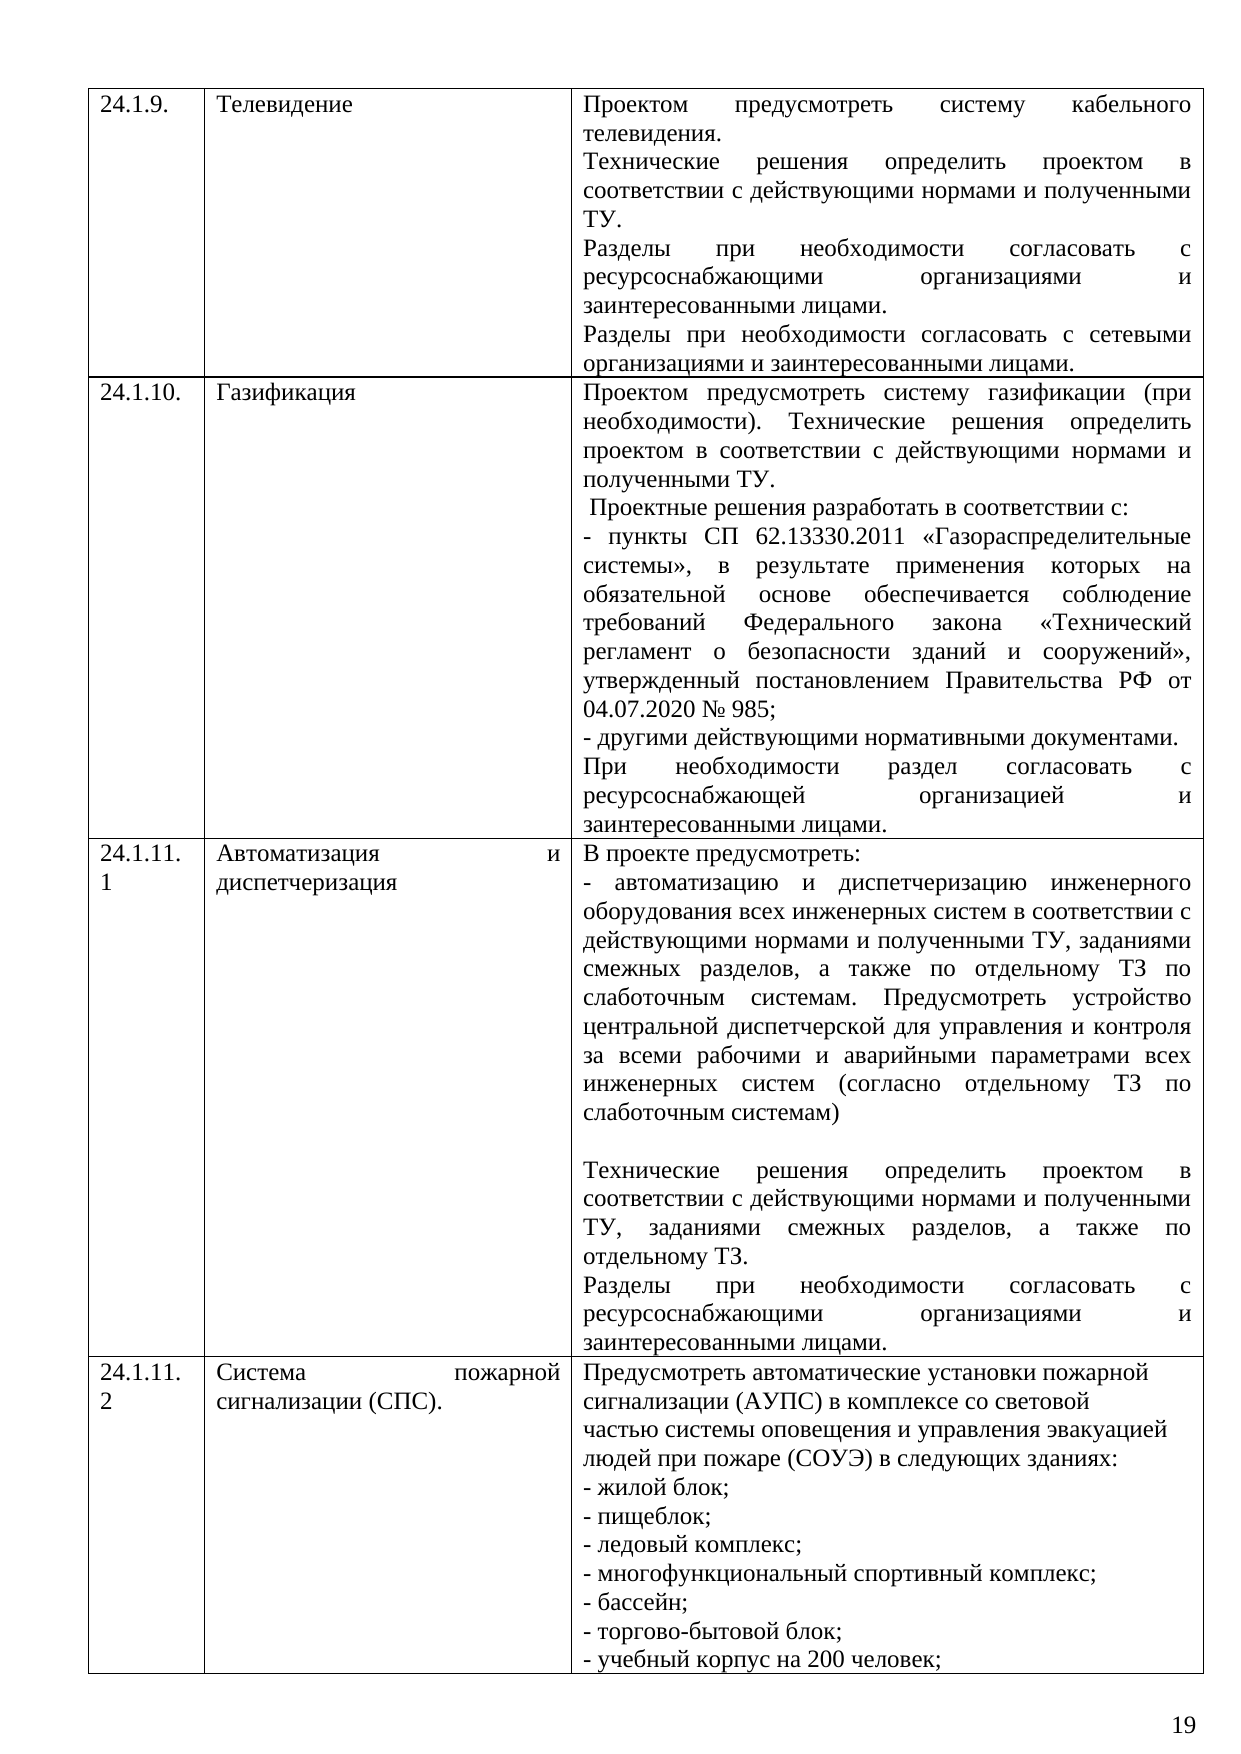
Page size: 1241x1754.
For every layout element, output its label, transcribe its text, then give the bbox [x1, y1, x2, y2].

table_cell Проектом предусмотреть систему кабельного телевидения. Технические решения определить проектом в соответствии с действующими нормами и полученными ТУ. Разделы при необходимости согласовать с ресурсоснабжающими организациями и заинтересованными лицами. Разделы при необходимости согласовать с сетевыми организациями и заинтересованными лицами. [572, 89, 1203, 376]
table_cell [205, 1357, 571, 1673]
table_cell 24.1.9. [89, 89, 204, 376]
table_cell 24.1.10. [89, 378, 204, 837]
table_cell Телевидение [205, 89, 571, 376]
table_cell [572, 1357, 1203, 1673]
table_cell Проектом предусмотреть систему газификации (при необходимости). Технические решения определить проектом в соответствии с действующими нормами и полученными ТУ. Проектные решения разработать в соответствии с: - пункты СП 62.13330.2011 «Газораспределительные системы», в результате применения которых на обязательной основе обеспечивается соблюдение требований Федерального закона «Технический регламент о безопасности зданий и сооружений», утвержденный постановлением Правительства РФ от 04.07.2020 № 985; - другими действующими нормативными документами. При необходимости раздел согласовать с ресурсоснабжающей организацией и заинтересованными лицами. [572, 378, 1203, 837]
table_cell 24.1.11.1 [89, 839, 204, 1356]
table_cell 24.1.11.2 [89, 1357, 204, 1673]
table_cell Газификация [205, 378, 571, 837]
table_cell В проекте предусмотреть: - автоматизацию и диспетчеризацию инженерного оборудования всех инженерных систем в соответствии с действующими нормами и полученными ТУ, заданиями смежных разделов, а также по отдельному ТЗ по слаботочным системам. Предусмотреть устройство центральной диспетчерской для управления и контроля за всеми рабочими и аварийными параметрами всех инженерных систем (согласно отдельному ТЗ по слаботочным системам) Технические решения определить проектом в соответствии с действующими нормами и полученными ТУ, заданиями смежных разделов, а также по отдельному ТЗ. Разделы при необходимости согласовать с ресурсоснабжающими организациями и заинтересованными лицами. [572, 839, 1203, 1356]
table_cell Автоматизация и диспетчеризация [205, 839, 571, 1356]
